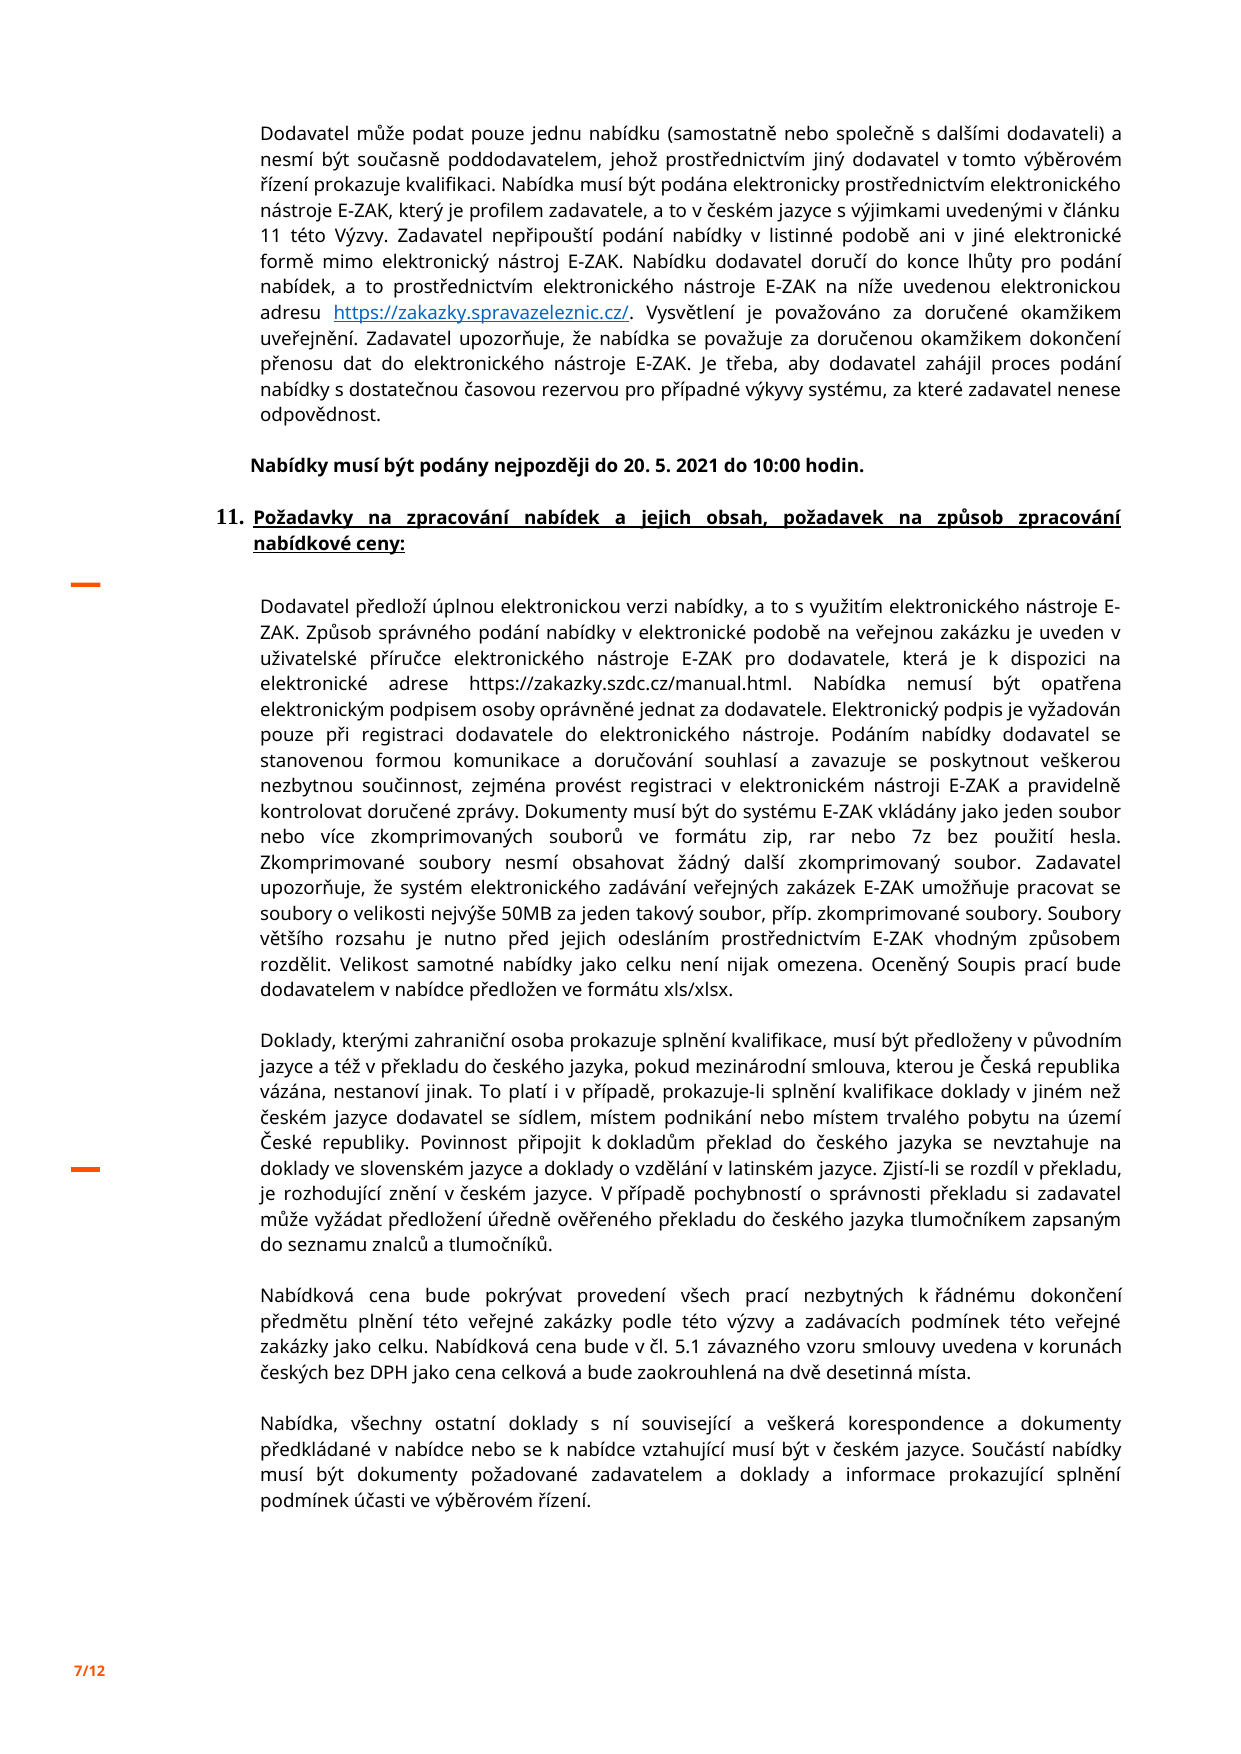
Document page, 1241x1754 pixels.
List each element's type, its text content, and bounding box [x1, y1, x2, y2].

text Nabídka, všechny ostatní doklady s ní související a veškerá korespondence a dokumenty předkládané v nabídce nebo se k nabídce vztahující musí být v českém jazyce. Součástí nabídky musí být dokumenty požadované zadavatelem a doklady a informace prokazující splnění podmínek účasti ve výběrovém řízení. [260, 1410, 1122, 1512]
list Požadavky na zpracování nabídek a jejich obsah, požadavek na způsob zpracování nabídkové ceny: [216, 503, 1122, 556]
text Doklady, kterými zahraniční osoba prokazuje splnění kvalifikace, musí být předloženy v původním jazyce a též v překladu do českého jazyka, pokud mezinárodní smlouva, kterou je Česká republika vázána, nestanoví jinak. To platí i v případě, prokazuje-li splnění kvalifikace doklady v jiném než českém jazyce dodavatel se sídlem, místem podnikání nebo místem trvalého pobytu na území České republiky. Povinnost připojit k dokladům překlad do českého jazyka se nevztahuje na doklady ve slovenském jazyce a doklady o vzdělání v latinském jazyce. Zjistí-li se rozdíl v překladu, je rozhodující znění v českém jazyce. V případě pochybností o správnosti překladu si zadavatel může vyžádat předložení úředně ověřeného překladu do českého jazyka tlumočníkem zapsaným do seznamu znalců a tlumočníků. [260, 1028, 1122, 1257]
text Dodavatel může podat pouze jednu nabídku (samostatně nebo společně s dalšími dodavateli) a nesmí být současně poddodavatelem, jehož prostřednictvím jiný dodavatel v tomto výběrovém řízení prokazuje kvalifikaci. Nabídka musí být podána elektronicky prostřednictvím elektronického nástroje E-ZAK, který je profilem zadavatele, a to v českém jazyce s výjimkami uvedenými v článku 11 této Výzvy. Zadavatel nepřipouští podání nabídky v listinné podobě ani v jiné elektronické formě mimo elektronický nástroj E-ZAK. Nabídku dodavatel doručí do konce lhůty pro podání nabídek, a to prostřednictvím elektronického nástroje E-ZAK na níže uvedenou elektronickou adresu https://zakazky.spravazeleznic.cz/. Vysvětlení je považováno za doručené okamžikem uveřejnění. Zadavatel upozorňuje, že nabídka se považuje za doručenou okamžikem dokončení přenosu dat do elektronického nástroje E-ZAK. Je třeba, aby dodavatel zahájil proces podání nabídky s dostatečnou časovou rezervou pro případné výkyvy systému, za které zadavatel nenese odpovědnost. [260, 121, 1122, 427]
text Dodavatel předloží úplnou elektronickou verzi nabídky, a to s využitím elektronického nástroje E-ZAK. Způsob správného podání nabídky v elektronické podobě na veřejnou zakázku je uveden v uživatelské příručce elektronického nástroje E-ZAK pro dodavatele, která je k dispozici na elektronické adrese https://zakazky.szdc.cz/manual.html. Nabídka nemusí být opatřena elektronickým podpisem osoby oprávněné jednat za dodavatele. Elektronický podpis je vyžadován pouze při registraci dodavatele do elektronického nástroje. Podáním nabídky dodavatel se stanovenou formou komunikace a doručování souhlasí a zavazuje se poskytnout veškerou nezbytnou součinnost, zejména provést registraci v elektronickém nástroji E-ZAK a pravidelně kontrolovat doručené zprávy. Dokumenty musí být do systému E-ZAK vkládány jako jeden soubor nebo více zkomprimovaných souborů ve formátu zip, rar nebo 7z bez použití hesla. Zkomprimované soubory nesmí obsahovat žádný další zkomprimovaný soubor. Zadavatel upozorňuje, že systém elektronického zadávání veřejných zakázek E-ZAK umožňuje pracovat se soubory o velikosti nejvýše 50MB za jeden takový soubor, příp. zkomprimované soubory. Soubory většího rozsahu je nutno před jejich odesláním prostřednictvím E-ZAK vhodným způsobem rozdělit. Velikost samotné nabídky jako celku není nijak omezena. Oceněný Soupis prací bude dodavatelem v nabídce předložen ve formátu xls/xlsx. [260, 594, 1122, 1002]
text Nabídky musí být podány nejpozději do 20. 5. 2021 do 10:00 hodin. [216, 452, 1122, 478]
text Nabídková cena bude pokrývat provedení všech prací nezbytných k řádnému dokončení předmětu plnění této veřejné zakázky podle této výzvy a zadávacích podmínek této veřejné zakázky jako celku. Nabídková cena bude v čl. 5.1 závazného vzoru smlouvy uvedena v korunách českých bez DPH jako cena celková a bude zaokrouhlená na dvě desetinná místa. [260, 1283, 1122, 1385]
